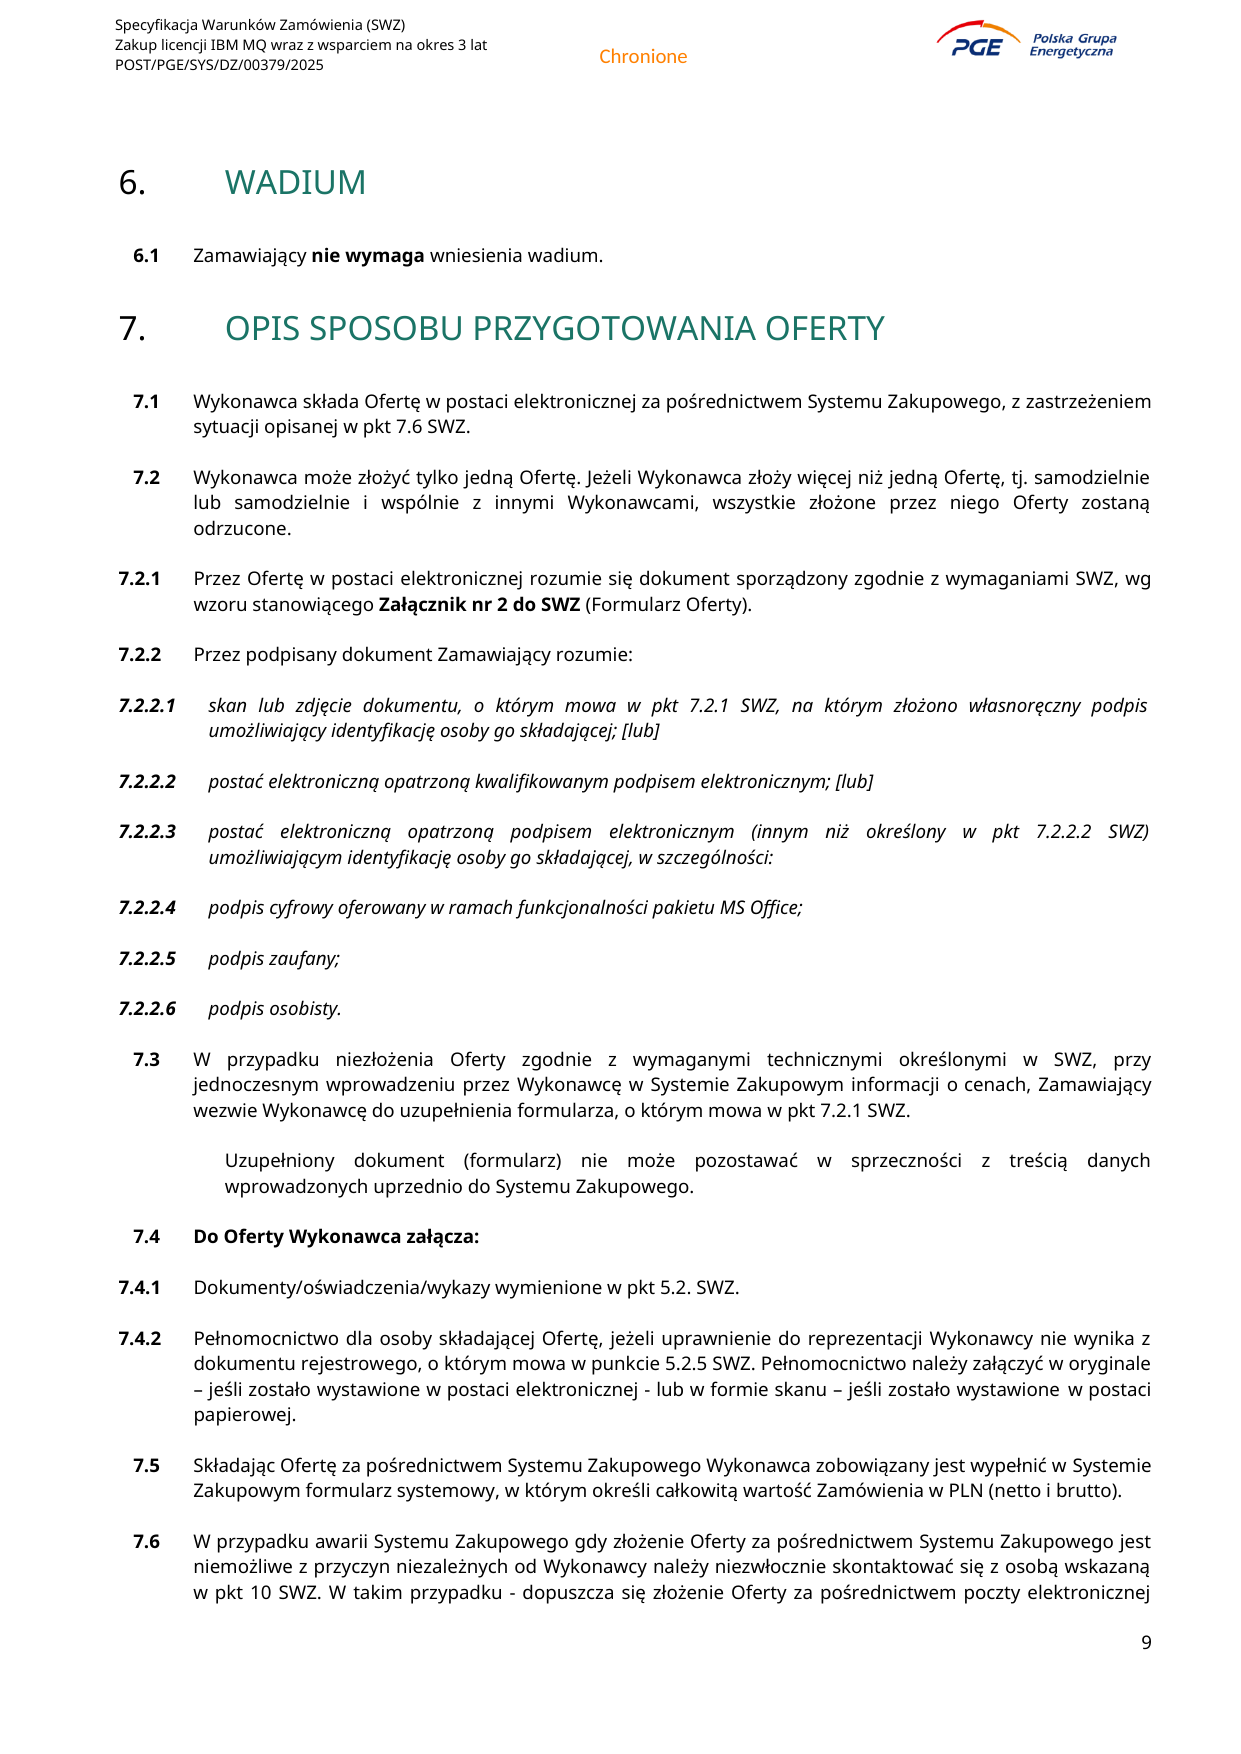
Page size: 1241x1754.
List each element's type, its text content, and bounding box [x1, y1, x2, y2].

picture [920, 14, 1132, 78]
subtitle Dokumenty/oświadczenia/wykazy wymienione w pkt 5.2. SWZ. [118, 1274, 1152, 1300]
text postać elektroniczną opatrzoną podpisem elektronicznym (innym niż określony w pkt 7.2.2.2 SWZ) umożliwiającym identyfikację osoby go składającej, w szczególności: [118, 819, 1152, 870]
subtitle Pełnomocnictwo dla osoby składającej Ofertę, jeżeli uprawnienie do reprezentacji Wykonawcy nie wynika z dokumentu rejestrowego, o którym mowa w punkcie 5.2.5 SWZ. Pełnomocnictwo należy załączyć w oryginale – jeśli zostało wystawione w postaci elektronicznej - lub w formie skanu – jeśli zostało wystawione w postaci papierowej. [118, 1325, 1152, 1427]
subtitle W przypadku niezłożenia Oferty zgodnie z wymaganymi technicznymi określonymi w SWZ, przy jednoczesnym wprowadzeniu przez Wykonawcę w Systemie Zakupowym informacji o cenach, Zamawiający wezwie Wykonawcę do uzupełnienia formularza, o którym mowa w pkt 7.2.1 SWZ. [133, 1046, 1152, 1123]
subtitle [133, 1528, 1152, 1604]
text podpis osobisty. [118, 996, 1152, 1021]
subtitle Przez Ofertę w postaci elektronicznej rozumie się dokument sporządzony zgodnie z wymaganiami SWZ, wg wzoru stanowiącego Załącznik nr 2 do SWZ (Formularz Oferty). [118, 566, 1152, 617]
subtitle WADIUM [118, 159, 1152, 204]
text podpis cyfrowy oferowany w ramach funkcjonalności pakietu MS Office; [118, 895, 1152, 920]
subtitle OPIS SPOSOBU PRZYGOTOWANIA OFERTY [118, 305, 1152, 350]
subtitle Zamawiający nie wymaga wniesienia wadium. [133, 242, 1152, 267]
subtitle Składając Ofertę za pośrednictwem Systemu Zakupowego Wykonawca zobowiązany jest wypełnić w Systemie Zakupowym formularz systemowy, w którym określi całkowitą wartość Zamówienia w PLN (netto i brutto). [133, 1452, 1152, 1503]
subtitle Wykonawca składa Ofertę w postaci elektronicznej za pośrednictwem Systemu Zakupowego, z zastrzeżeniem sytuacji opisanej w pkt 7.6 SWZ. [133, 388, 1152, 439]
text skan lub zdjęcie dokumentu, o którym mowa w pkt 7.2.1 SWZ, na którym złożono własnoręczny podpis umożliwiający identyfikację osoby go składającej; [lub] [118, 692, 1152, 743]
text postać elektroniczną opatrzoną kwalifikowanym podpisem elektronicznym; [lub] [118, 768, 1152, 794]
subtitle Uzupełniony dokument (formularz) nie może pozostawać w sprzeczności z treścią danych wprowadzonych uprzednio do Systemu Zakupowego. [224, 1148, 1152, 1199]
subtitle Wykonawca może złożyć tylko jedną Ofertę. Jeżeli Wykonawca złoży więcej niż jedną Ofertę, tj. samodzielnie lub samodzielnie i wspólnie z innymi Wykonawcami, wszystkie złożone przez niego Oferty zostaną odrzucone. [133, 464, 1152, 541]
subtitle Przez podpisany dokument Zamawiający rozumie: [118, 642, 1152, 667]
text podpis zaufany; [118, 945, 1152, 971]
subtitle Do Oferty Wykonawca załącza: [133, 1224, 1152, 1249]
